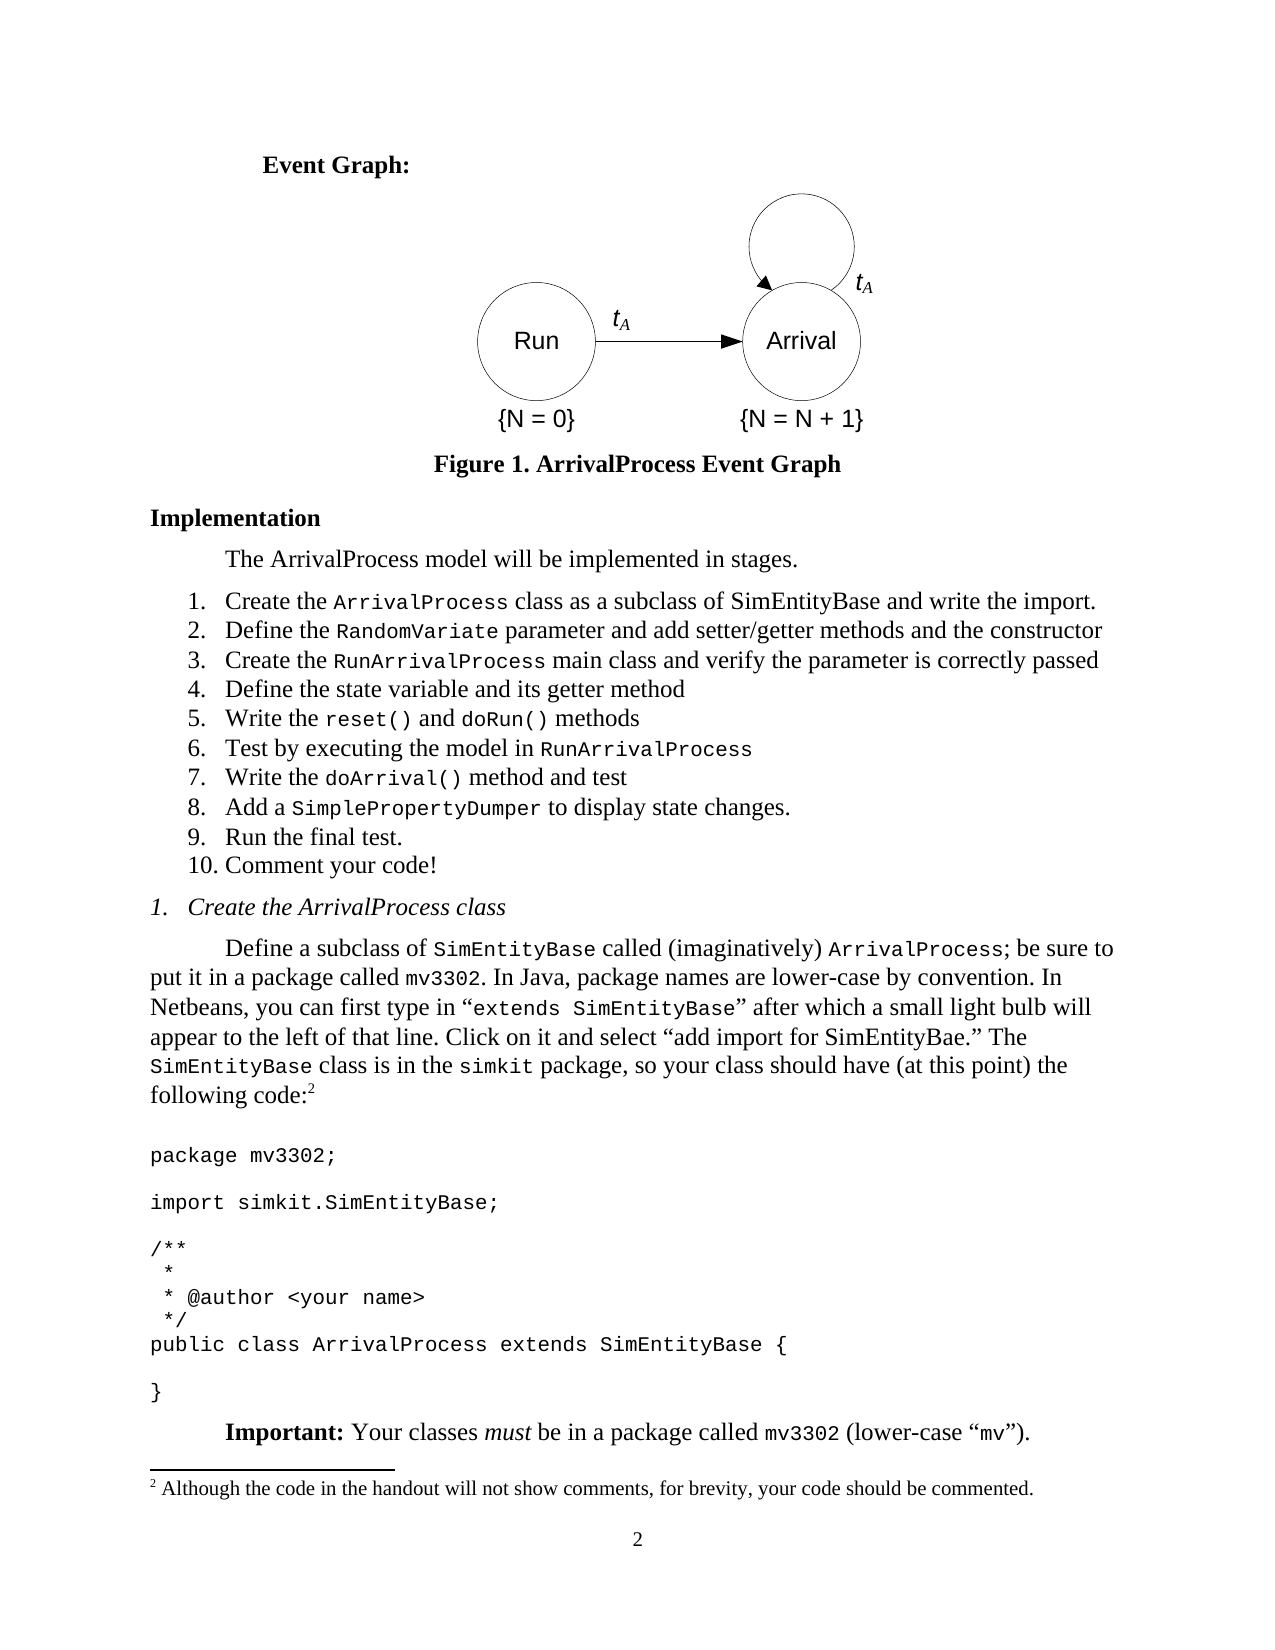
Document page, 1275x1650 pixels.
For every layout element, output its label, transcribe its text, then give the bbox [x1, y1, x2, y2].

text Comment your code! [187, 850, 1125, 879]
text public class ArrivalProcess extends SimEntityBase { [150, 1334, 1125, 1358]
text Define the RandomVariate parameter and add setter/getter methods and the constructor [187, 615, 1125, 645]
subtitle Implementation [150, 503, 1125, 532]
text Define the state variable and its getter method [187, 674, 1125, 703]
text */ [150, 1310, 1125, 1334]
text /** [150, 1239, 1125, 1263]
text } [150, 1381, 1125, 1405]
text Add a SimplePropertyDumper to display state changes. [187, 792, 1125, 822]
text Create the RunArrivalProcess main class and verify the parameter is correctly passed [187, 645, 1125, 674]
text Write the reset() and doRun() methods [187, 703, 1125, 733]
text Create the ArrivalProcess class as a subclass of SimEntityBase and write the import. [187, 586, 1125, 615]
text Important: Your classes must be in a package called mv3302 (lower-case “mv”). [150, 1417, 1125, 1447]
list Event Graph: [262, 150, 1125, 179]
text package mv3302; [150, 1145, 1125, 1168]
text Write the doArrival() method and test [187, 762, 1125, 792]
text The ArrivalProcess model will be implemented in stages. [150, 544, 1125, 573]
text Test by executing the model in RunArrivalProcess [187, 733, 1125, 762]
text Figure 1. ArrivalProcess Event Graph [150, 449, 1125, 478]
text Run the final test. [187, 822, 1125, 850]
text import simkit.SimEntityBase; [150, 1192, 1125, 1216]
text Define a subclass of SimEntityBase called (imaginatively) ArrivalProcess; be sure to put it in a package called mv3302. In Java, package names are lower-case by convention. In Netbeans, you can first type in “extends SimEntityBase” after which a small light bulb will appear to the left of that line. Click on it and select “add import for SimEntityBae.” The SimEntityBase class is in the simkit package, so your class should have (at this point) the following code: [150, 933, 1125, 1109]
text * @author <your name> [150, 1287, 1125, 1310]
subtitle Create the ArrivalProcess class [150, 892, 1125, 920]
text * [150, 1263, 1125, 1287]
